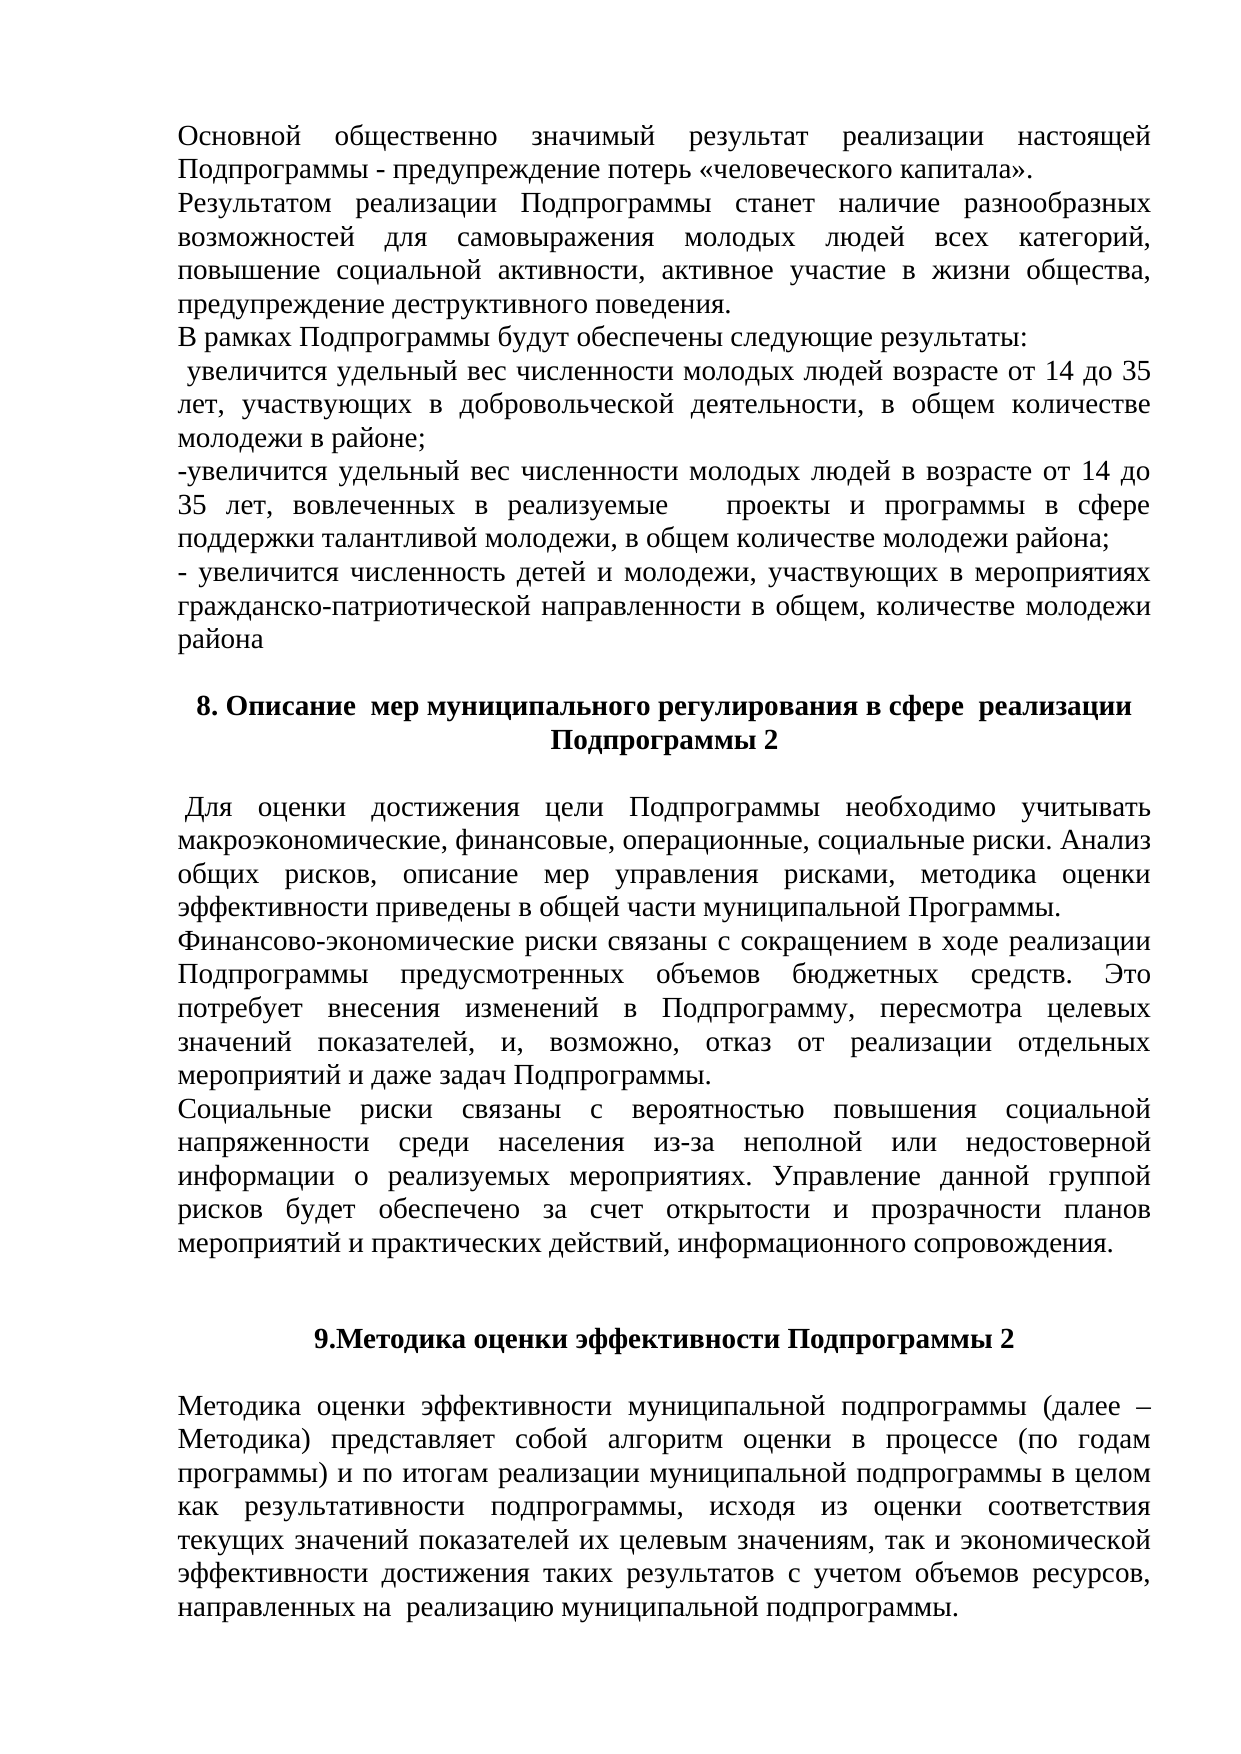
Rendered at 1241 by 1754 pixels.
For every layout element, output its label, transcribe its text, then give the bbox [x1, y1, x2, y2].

text Финансово-экономические риски связаны с сокращением в ходе реализации Подпрограммы предусмотренных объемов бюджетных средств. Это потребует внесения изменений в Подпрограмму, пересмотра целевых значений показателей, и, возможно, отказ от реализации отдельных мероприятий и даже задач Подпрограммы. [177, 923, 1152, 1091]
text -увеличится удельный вес численности молодых людей в возрасте от 14 до 35 лет, вовлеченных в реализуемые проекты и программы в сфере поддержки талантливой молодежи, в общем количестве молодежи района; [177, 453, 1152, 554]
text Социальные риски связаны с вероятностью повышения социальной напряженности среди населения из-за неполной или недостоверной информации о реализуемых мероприятиях. Управление данной группой рисков будет обеспечено за счет открытости и прозрачности планов мероприятий и практических действий, информационного сопровождения. [177, 1091, 1152, 1258]
text В рамках Подпрограммы будут обеспечены следующие результаты: [177, 319, 1152, 353]
text 9.Методика оценки эффективности Подпрограммы 2 [177, 1321, 1152, 1354]
text 8. Описание мер муниципального регулирования в сфере реализации Подпрограммы 2 [177, 688, 1152, 755]
text увеличится удельный вес численности молодых людей возрасте от 14 до 35 лет, участвующих в добровольческой деятельности, в общем количестве молодежи в районе; [177, 353, 1152, 453]
text Основной общественно значимый результат реализации настоящей Подпрограммы - предупреждение потерь «человеческого капитала». [177, 118, 1152, 185]
text - увеличится численность детей и молодежи, участвующих в мероприятиях гражданско-патриотической направленности в общем, количестве молодежи района [177, 554, 1152, 655]
text Для оценки достижения цели Подпрограммы необходимо учитывать макроэкономические, финансовые, операционные, социальные риски. Анализ общих рисков, описание мер управления рисками, методика оценки эффективности приведены в общей части муниципальной Программы. [177, 789, 1152, 923]
text Методика оценки эффективности муниципальной подпрограммы (далее – Методика) представляет собой алгоритм оценки в процессе (по годам программы) и по итогам реализации муниципальной подпрограммы в целом как результативности подпрограммы, исходя из оценки соответствия текущих значений показателей их целевым значениям, так и экономической эффективности достижения таких результатов с учетом объемов ресурсов, направленных на реализацию муниципальной подпрограммы. [177, 1388, 1152, 1623]
text Результатом реализации Подпрограммы станет наличие разнообразных возможностей для самовыражения молодых людей всех категорий, повышение социальной активности, активное участие в жизни общества, предупреждение деструктивного поведения. [177, 185, 1152, 319]
